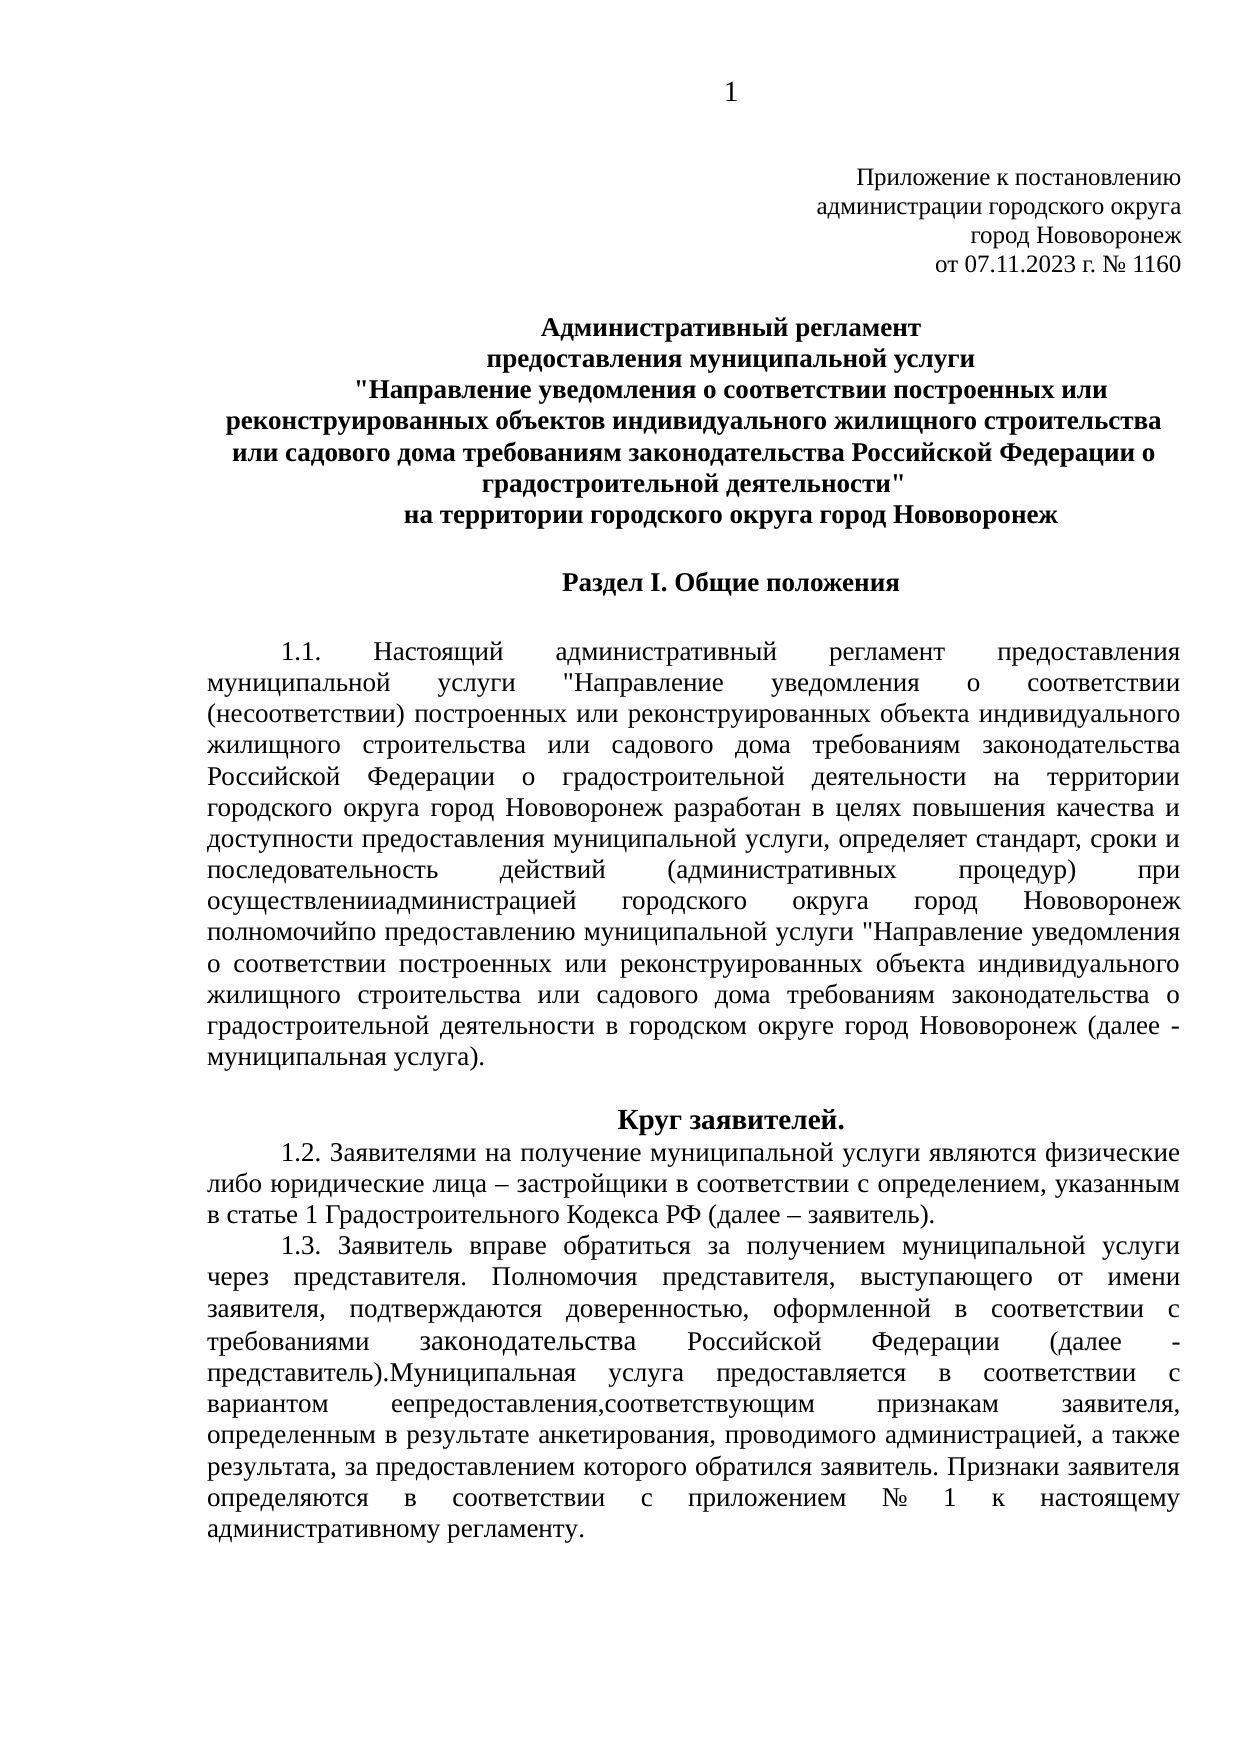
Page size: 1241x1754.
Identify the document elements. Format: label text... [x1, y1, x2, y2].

text администрации городского округа [148, 191, 1181, 220]
subtitle предоставления муниципальной услуги [207, 342, 1181, 373]
subtitle "Направление уведомления о соответствии построенных или реконструированных объектов индивидуального жилищного строительства или садового дома требованиям законодательства Российской Федерации о градостроительной деятельности" [207, 373, 1181, 498]
subtitle Административный регламент [207, 311, 1181, 342]
subtitle Круг заявителей. [207, 1102, 1181, 1136]
text от 07.11.2023 г. № 1160 [738, 249, 1181, 277]
text 1.2. Заявителями на получение муниципальной услуги являются физические либо юридические лица – застройщики в соответствии с определением, указанным в статье 1 Градостроительного Кодекса РФ (далее – заявитель). [207, 1136, 1181, 1229]
subtitle на территории городского округа город Нововоронеж [207, 498, 1181, 529]
text город Нововоронеж [148, 220, 1181, 249]
text 1.3. Заявитель вправе обратиться за получением муниципальной услуги через представителя. Полномочия представителя, выступающего от имени заявителя, подтверждаются доверенностью, оформленной в соответствии с требованиями законодательства Российской Федерации (далее - представитель).Муниципальная услуга предоставляется в соответствии с вариантом еепредоставления,соответствующим признакам заявителя, определенным в результате анкетирования, проводимого администрацией, а также результата, за предоставлением которого обратился заявитель. Признаки заявителя определяются в соответствии с приложением № 1 к настоящему административному регламенту. [207, 1229, 1181, 1543]
subtitle Раздел I. Общие положения [207, 567, 1181, 598]
text 1.1. Настоящий административный регламент предоставления муниципальной услуги "Направление уведомления о соответствии (несоответствии) построенных или реконструированных объекта индивидуального жилищного строительства или садового дома требованиям законодательства Российской Федерации о градостроительной деятельности на территории городского округа город Нововоронеж разработан в целях повышения качества и доступности предоставления муниципальной услуги, определяет стандарт, сроки и последовательность действий (административных процедур) при осуществленииадминистрацией городского округа город Нововоронеж полномочийпо предоставлению муниципальной услуги "Направление уведомления о соответствии построенных или реконструированных объекта индивидуального жилищного строительства или садового дома требованиям законодательства о градостроительной деятельности в городском округе город Нововоронеж (далее - муниципальная услуга). [207, 635, 1181, 1071]
text Приложение к постановлению [148, 162, 1181, 191]
